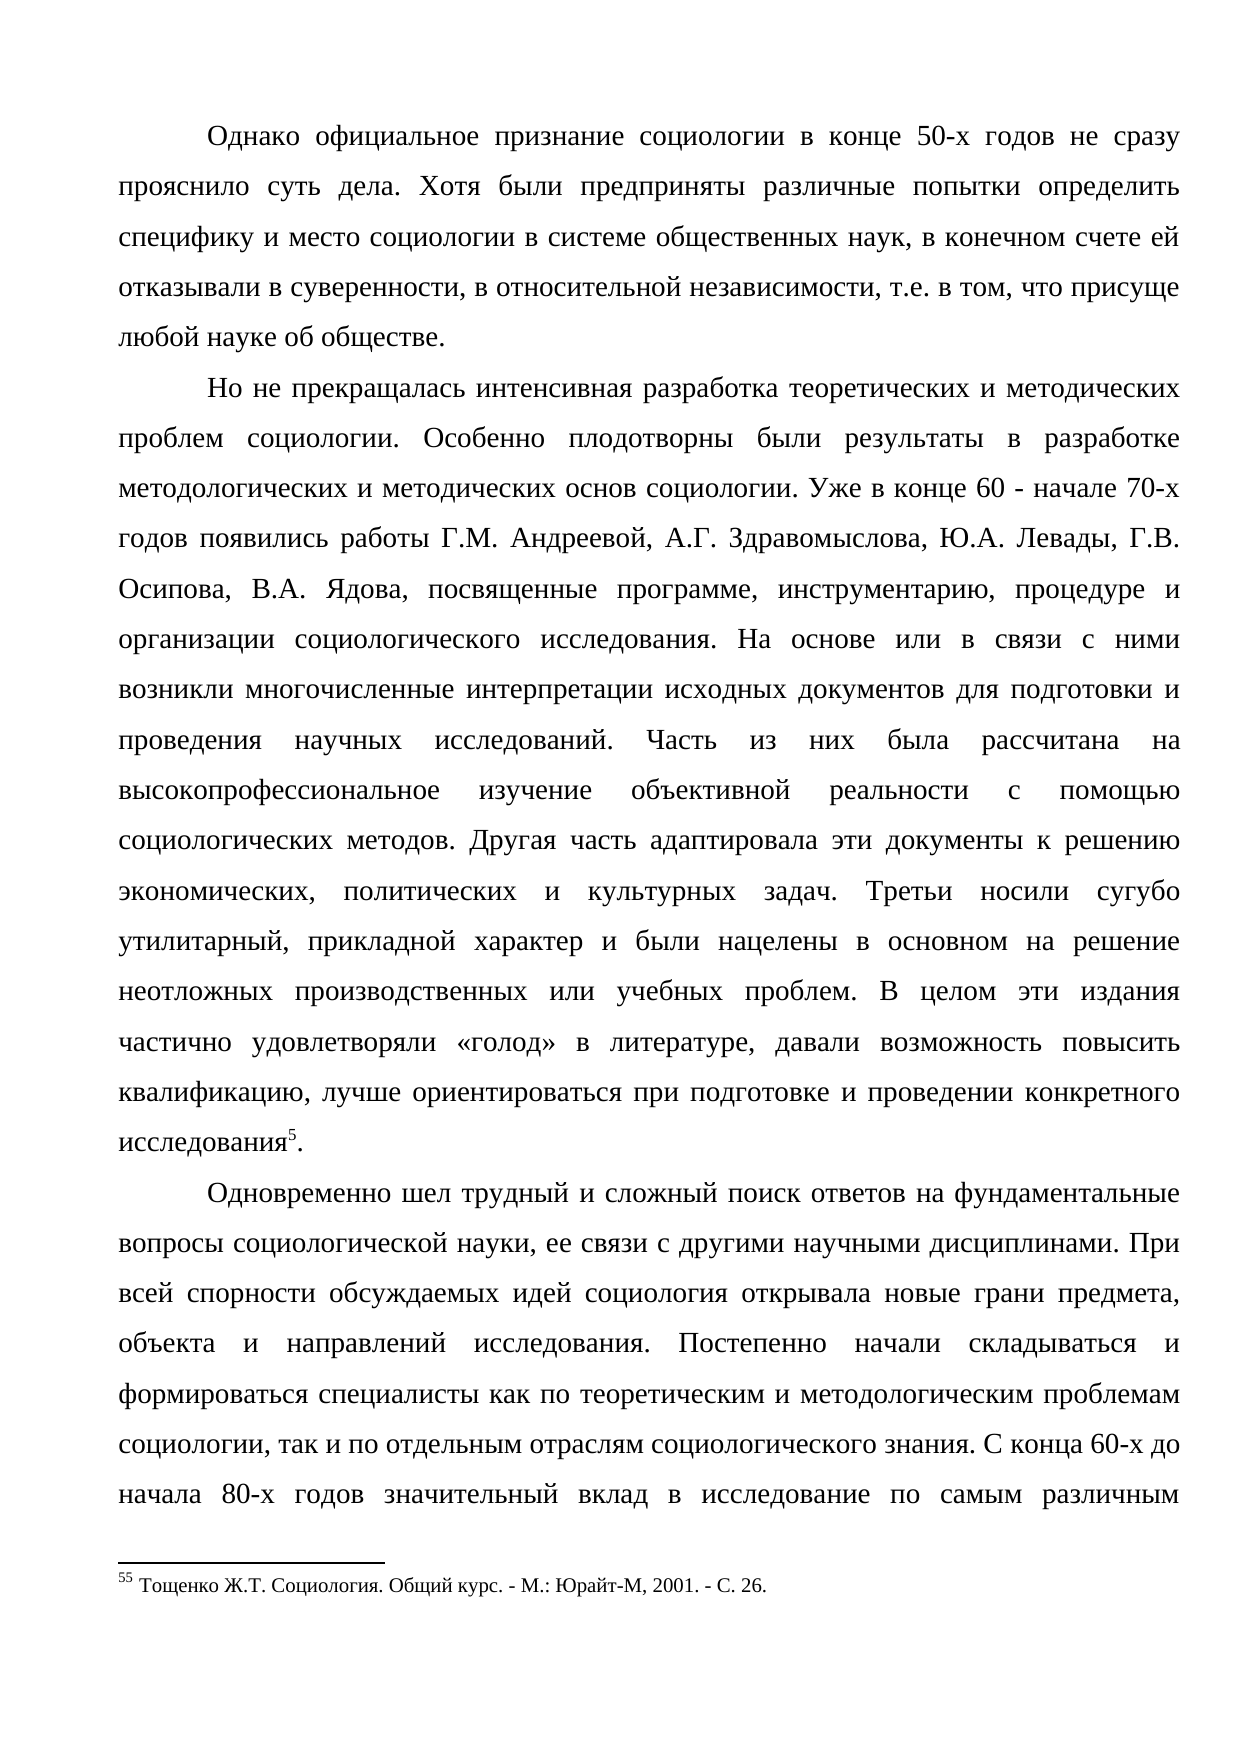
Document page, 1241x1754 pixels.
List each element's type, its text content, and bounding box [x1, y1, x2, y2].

text Однако официальное признание социологии в конце 50-х годов не сразу прояснило суть дела. Хотя были предприняты различные попытки определить специфику и место социологии в системе общественных наук, в конечном счете ей отказывали в суверенности, в относительной независимости, т.е. в том, что присуще любой науке об обществе. [118, 118, 1181, 353]
text Но не прекращалась интенсивная разработка теоретических и методических проблем социологии. Особенно плодотворны были результаты в разработке методологических и методических основ социологии. Уже в конце 60 - начале 70-х годов появились работы Г.М. Андреевой, А.Г. Здравомыслова, Ю.А. Левады, Г.В. Осипова, В.А. Ядова, посвященные программе, инструментарию, процедуре и организации социологического исследования. На основе или в связи с ними возникли многочисленные интерпретации исходных документов для подготовки и проведения научных исследований. Часть из них была рассчитана на высокопрофессиональное изучение объективной реальности с помощью социологических методов. Другая часть адаптировала эти документы к решению экономических, политических и культурных задач. Третьи носили сугубо утилитарный, прикладной характер и были нацелены в основном на решение неотложных производственных или учебных проблем. В целом эти издания частично удовлетворяли «голод» в литературе, давали возможность повысить квалификацию, лучше ориентироваться при подготовке и проведении конкретного исследования. [118, 370, 1181, 1158]
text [118, 1175, 1181, 1510]
